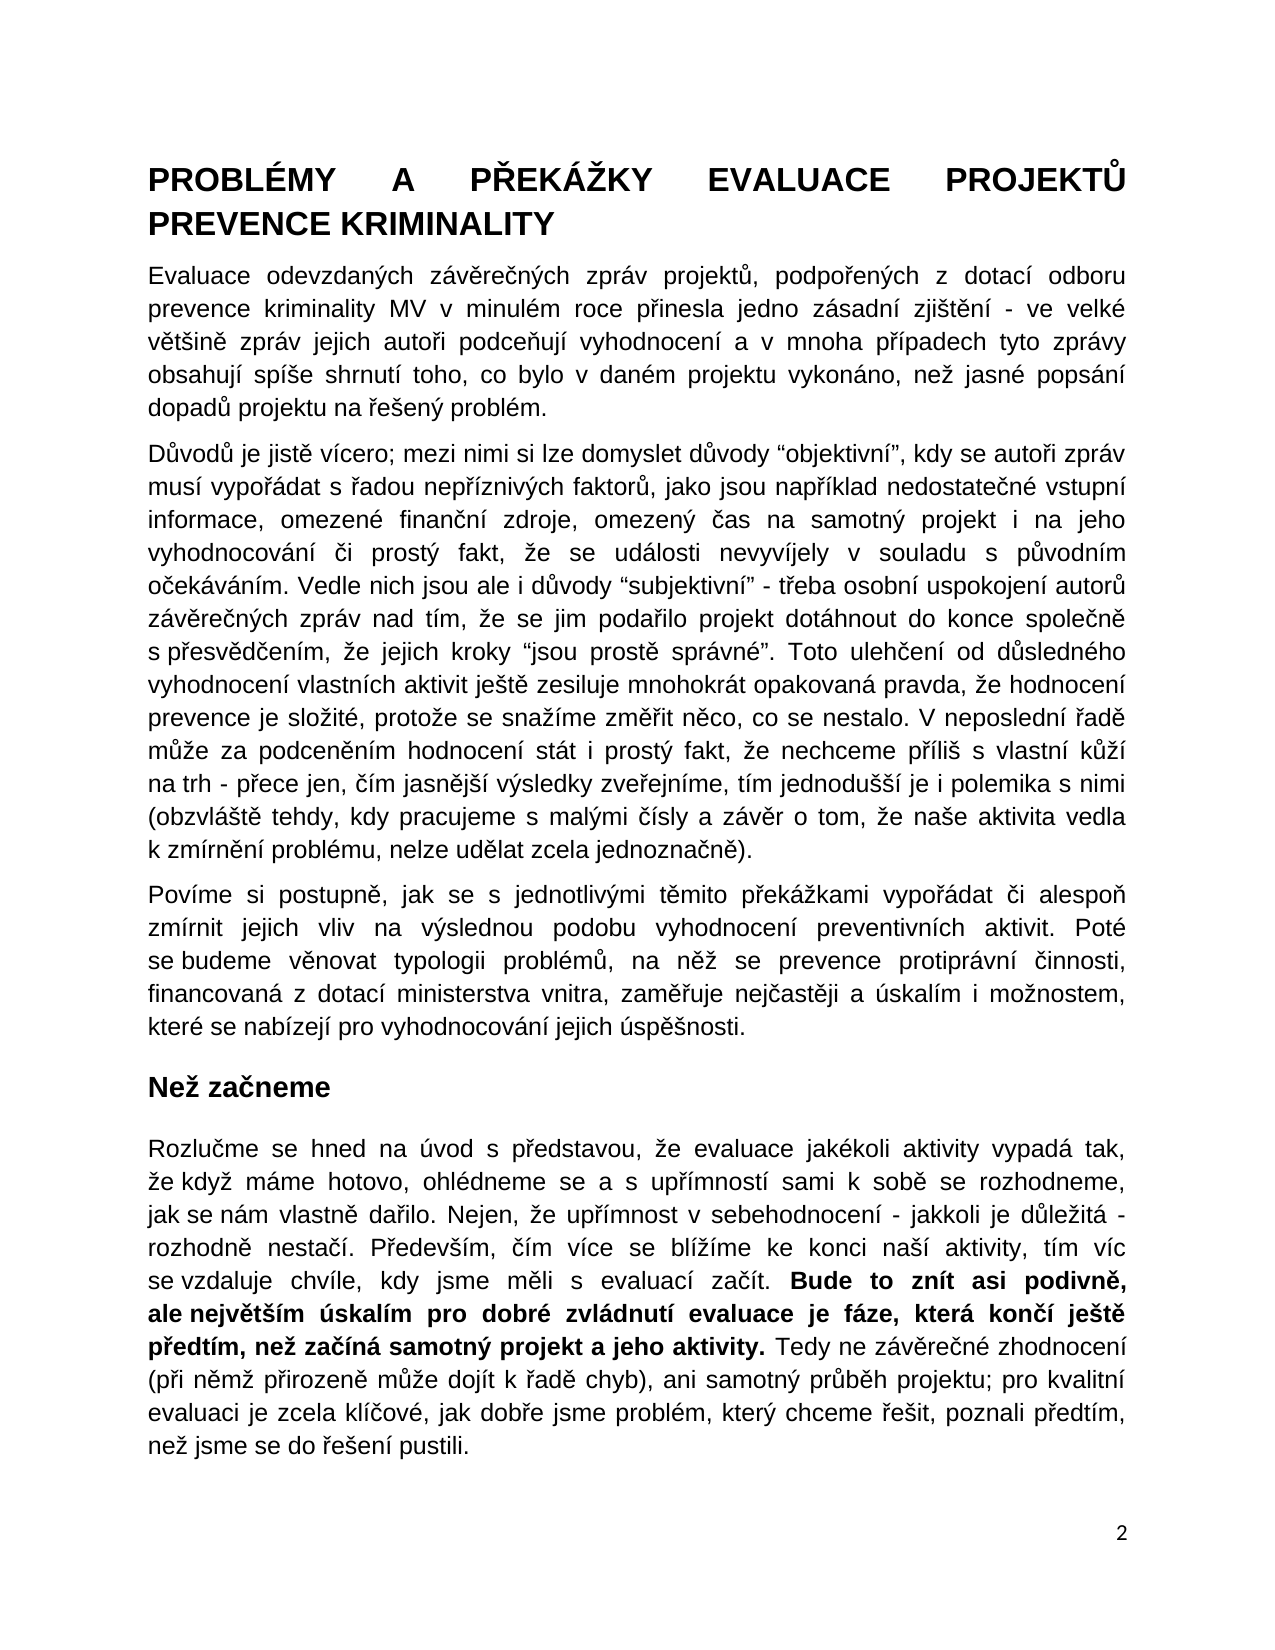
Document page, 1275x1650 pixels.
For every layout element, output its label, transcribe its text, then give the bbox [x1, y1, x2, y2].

text Evaluace odevzdaných závěrečných zpráv projektů, podpořených z dotací odboru prevence kriminality MV v minulém roce přinesla jedno zásadní zjištění - ve velké většině zpráv jejich autoři podceňují vyhodnocení a v mnoha případech tyto zprávy obsahují spíše shrnutí toho, co bylo v daném projektu vykonáno, než jasné popsání dopadů projektu na řešený problém. [148, 261, 1127, 422]
text Povíme si postupně, jak se s jednotlivými těmito překážkami vypořádat či alespoň zmírnit jejich vliv na výslednou podobu vyhodnocení preventivních aktivit. Poté se budeme věnovat typologii problémů, na něž se prevence protiprávní činnosti, financovaná z dotací ministerstva vnitra, zaměřuje nejčastěji a úskalím i možnostem, které se nabízejí pro vyhodnocování jejich úspěšnosti. [148, 880, 1127, 1041]
subtitle Než začneme [148, 1070, 1127, 1104]
subtitle PROBLÉMY A PŘEKÁŽKY EVALUACE PROJEKTŮ PREVENCE KRIMINALITY [148, 160, 1127, 243]
text Důvodů je jistě vícero; mezi nimi si lze domyslet důvody “objektivní”, kdy se autoři zpráv musí vypořádat s řadou nepříznivých faktorů, jako jsou například nedostatečné vstupní informace, omezené finanční zdroje, omezený čas na samotný projekt i na jeho vyhodnocování či prostý fakt, že se události nevyvíjely v souladu s původním očekáváním. Vedle nich jsou ale i důvody “subjektivní” - třeba osobní uspokojení autorů závěrečných zpráv nad tím, že se jim podařilo projekt dotáhnout do konce společně s přesvědčením, že jejich kroky “jsou prostě správné”. Toto ulehčení od důsledného vyhodnocení vlastních aktivit ještě zesiluje mnohokrát opakovaná pravda, že hodnocení prevence je složité, protože se snažíme změřit něco, co se nestalo. V neposlední řadě může za podceněním hodnocení stát i prostý fakt, že nechceme příliš s vlastní kůží na trh - přece jen, čím jasnější výsledky zveřejníme, tím jednodušší je i polemika s nimi (obzvláště tehdy, kdy pracujeme s malými čísly a závěr o tom, že naše aktivita vedla k zmírnění problému, nelze udělat zcela jednoznačně). [148, 438, 1127, 863]
text Rozlučme se hned na úvod s představou, že evaluace jakékoli aktivity vypadá tak, že když máme hotovo, ohlédneme se a s upřímností sami k sobě se rozhodneme, jak se nám vlastně dařilo. Nejen, že upřímnost v sebehodnocení - jakkoli je důležitá - rozhodně nestačí. Především, čím více se blížíme ke konci naší aktivity, tím víc se vzdaluje chvíle, kdy jsme měli s evaluací začít. Bude to znít asi podivně, ale největším úskalím pro dobré zvládnutí evaluace je fáze, která končí ještě předtím, než začíná samotný projekt a jeho aktivity. Tedy ne závěrečné zhodnocení (při němž přirozeně může dojít k řadě chyb), ani samotný průběh projektu; pro kvalitní evaluaci je zcela klíčové, jak dobře jsme problém, který chceme řešit, poznali předtím, než jsme se do řešení pustili. [148, 1134, 1127, 1460]
